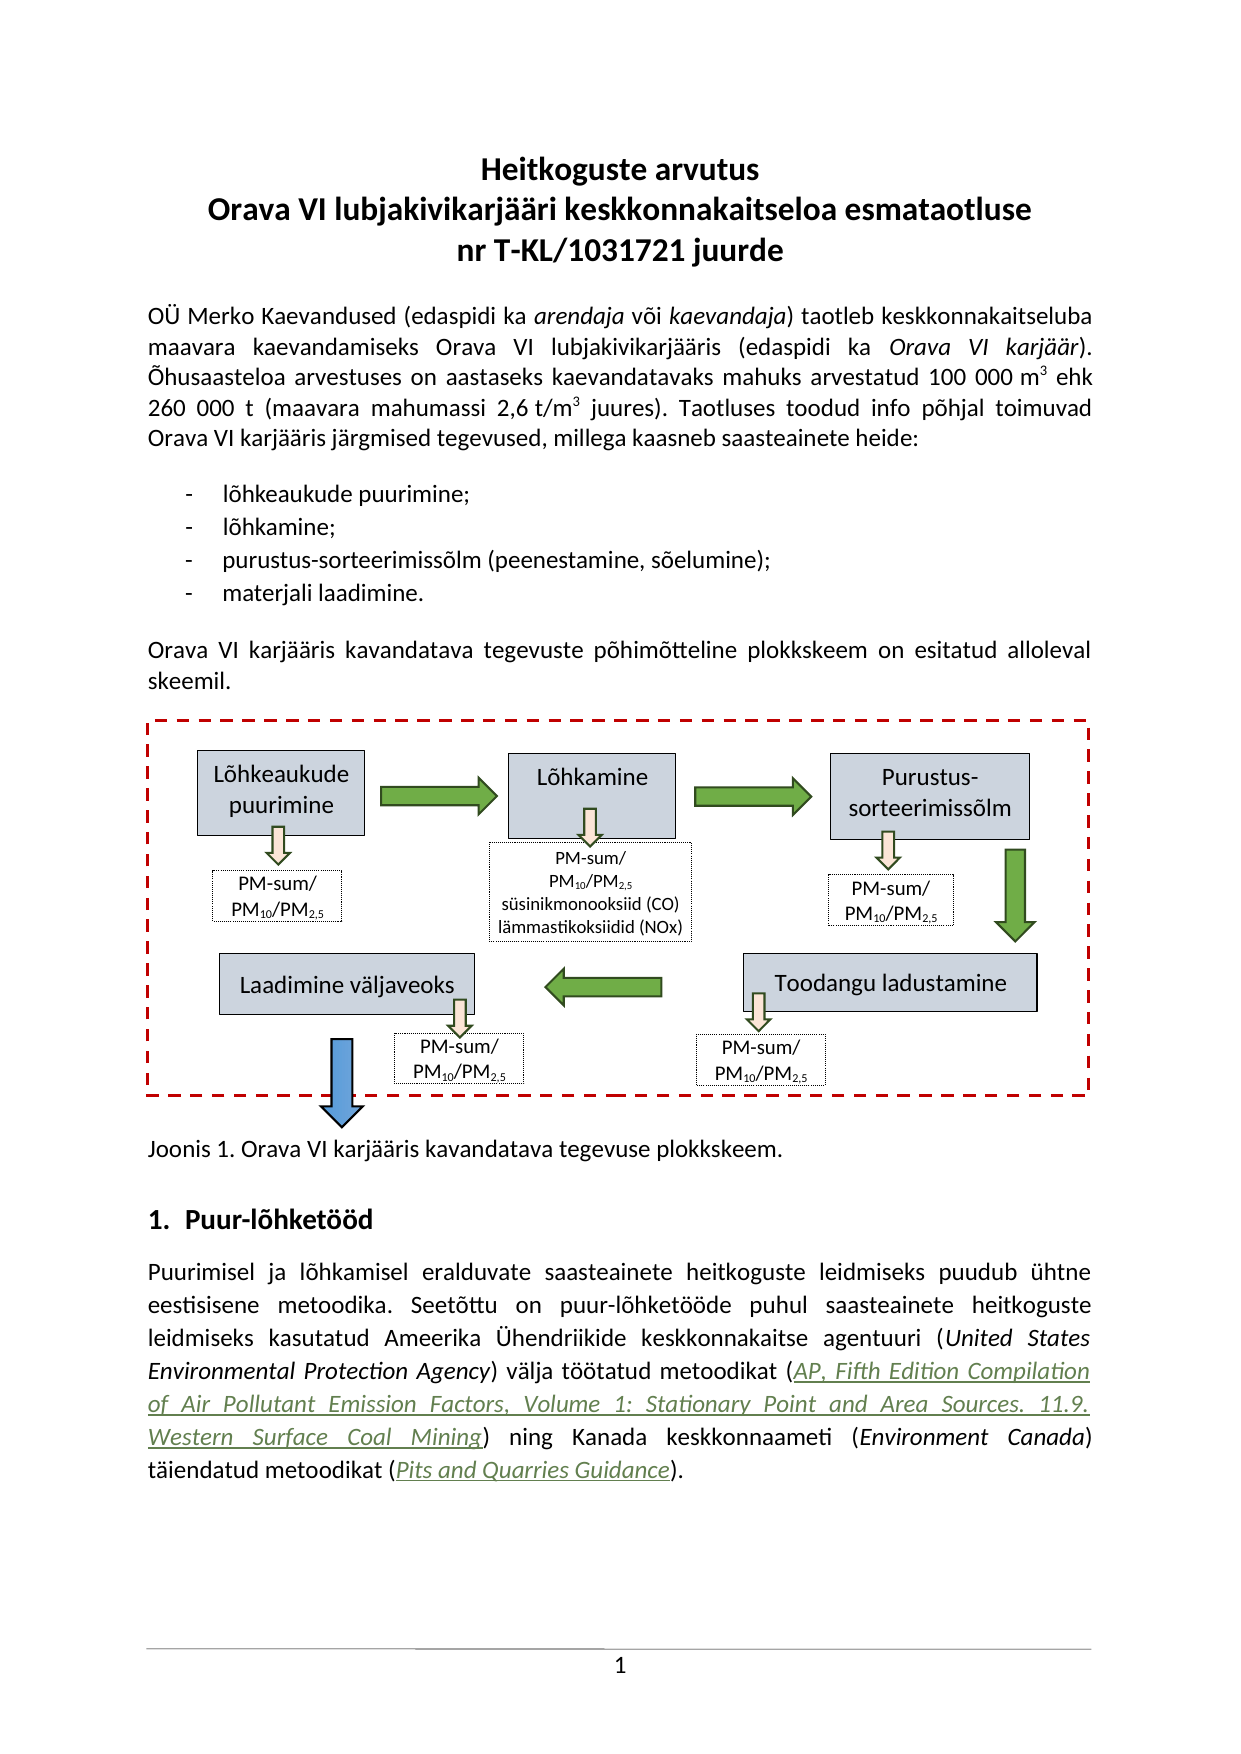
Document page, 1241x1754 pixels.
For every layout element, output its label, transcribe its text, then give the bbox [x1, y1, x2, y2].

list materjali laadimine. [185, 577, 1093, 607]
list Puur-lõhketööd [148, 1201, 1093, 1237]
text Heitkoguste arvutus [148, 148, 1093, 188]
list purustus-sorteerimissõlm (peenestamine, sõelumine); [185, 544, 1093, 574]
text OÜ Merko Kaevandused (edaspidi ka arendaja või kaevandaja) taotleb keskkonnakaitseluba maavara kaevandamiseks Orava VI lubjakivikarjääris (edaspidi ka Orava VI karjäär). Õhusaasteloa arvestuses on aastaseks kaevandatavaks mahuks arvestatud 100 000 m3 ehk 260 000 t (maavara mahumassi 2,6 t/m3 juures). Taotluses toodud info põhjal toimuvad Orava VI karjääris järgmised tegevused, millega kaasneb saasteainete heide: [148, 300, 1093, 453]
text Orava VI lubjakivikarjääri keskkonnakaitseloa esmataotluse nr T-KL/1031721 juurde [148, 188, 1093, 270]
text Puurimisel ja lõhkamisel eralduvate saasteainete heitkoguste leidmiseks puudub ühtne eestisisene metoodika. Seetõttu on puur-lõhketööde puhul saasteainete heitkoguste leidmiseks kasutatud Ameerika Ühendriikide keskkonnakaitse agentuuri (United States Environmental Protection Agency) välja töötatud metoodikat (AP, Fifth Edition Compilation of Air Pollutant Emission Factors, Volume 1: Stationary Point and Area Sources. 11.9. Western Surface Coal Mining) ning Kanada keskkonnaameti (Environment Canada) täiendatud metoodikat (Pits and Quarries Guidance). [148, 1256, 1093, 1484]
text Orava VI karjääris kavandatava tegevuste põhimõtteline plokkskeem on esitatud alloleval skeemil. [148, 634, 1093, 696]
list lõhkamine; [185, 511, 1093, 541]
text Joonis 1. Orava VI karjääris kavandatava tegevuse plokkskeem. [148, 721, 1093, 1164]
list lõhkeaukude puurimine; [185, 478, 1093, 508]
